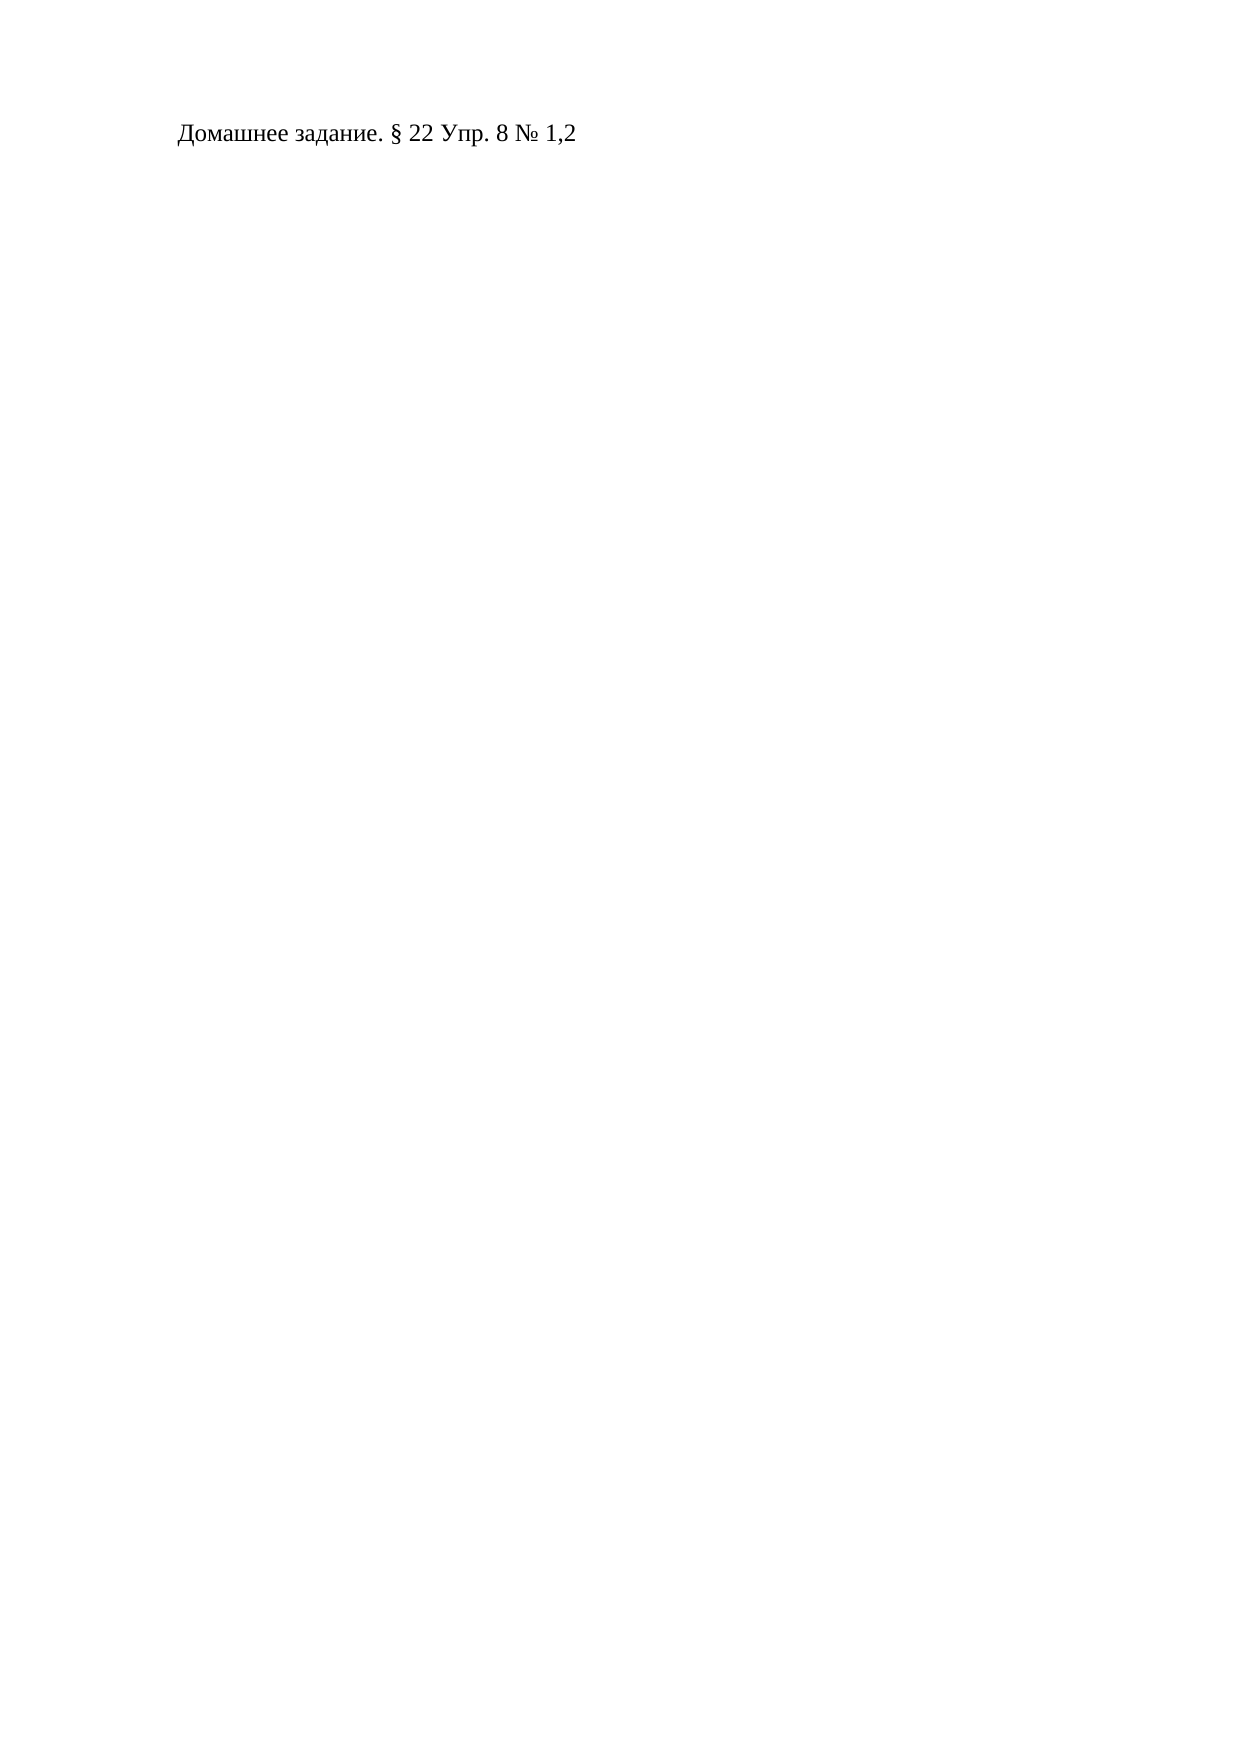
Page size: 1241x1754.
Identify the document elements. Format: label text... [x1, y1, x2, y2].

text Домашнее задание. § 22 Упр. 8 № 1,2 [177, 118, 1152, 147]
